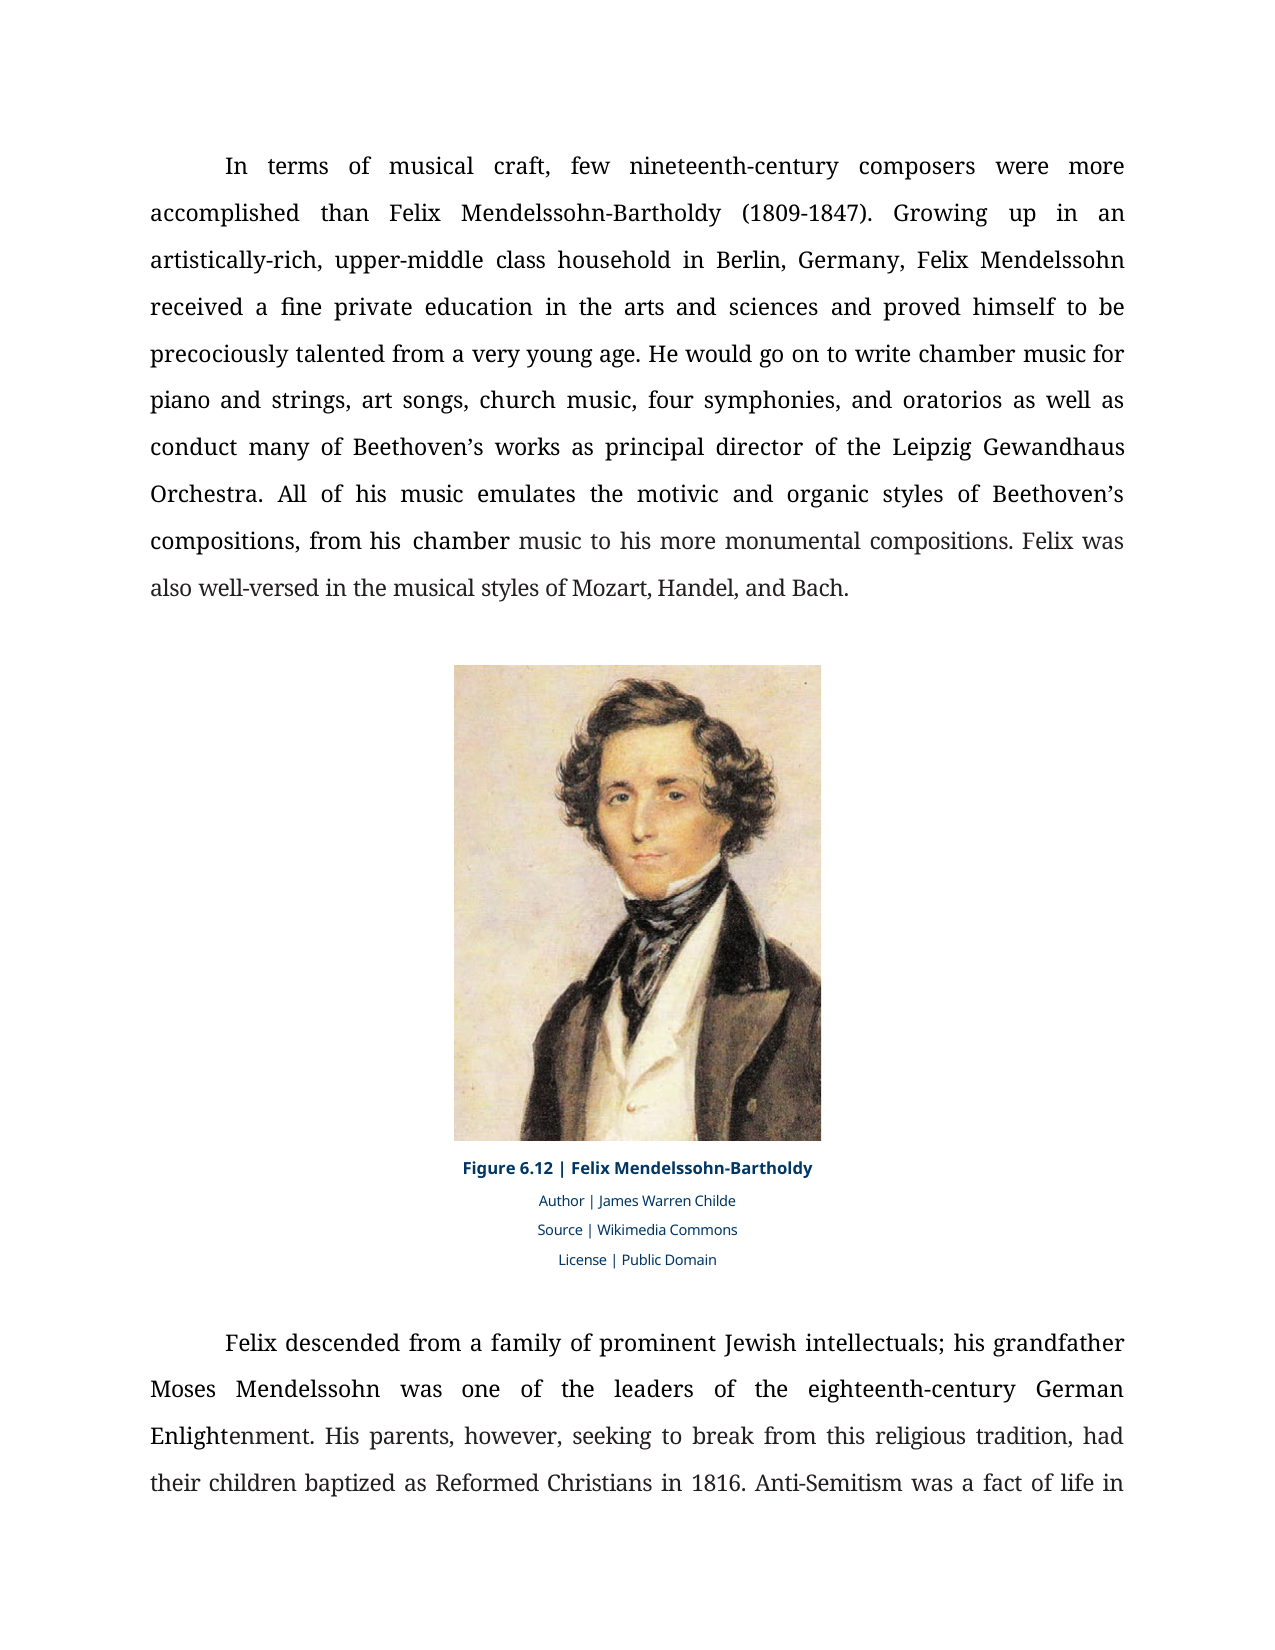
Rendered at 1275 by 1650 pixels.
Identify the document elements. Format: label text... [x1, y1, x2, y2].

picture [454, 665, 822, 1141]
text In terms of musical craft, few nineteenth-century composers were more accomplished than Felix Mendelssohn-Bartholdy (1809-1847). Growing up in an artistically-rich, upper-middle class household in Berlin, Germany, Felix Mendelssohn received a fine private education in the arts and sciences and proved himself to be precociously talented from a very young age. He would go on to write chamber music for piano and strings, art songs, church music, four symphonies, and oratorios as well as conduct many of Beethoven’s works as principal director of the Leipzig Gewandhaus Orchestra. All of his music emulates the motivic and organic styles of Beethoven’s compositions, from his chamber music to his more monumental compositions. Felix was also well-versed in the musical styles of Mozart, Handel, and Bach. [150, 150, 1125, 603]
text Source | Wikimedia Commons [150, 1220, 1125, 1240]
text Figure 6.12 | Felix Mendelssohn-Bartholdy [150, 1156, 1125, 1179]
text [150, 1327, 1125, 1498]
text License | Public Domain [150, 1250, 1125, 1270]
text Author | James Warren Childe [150, 1190, 1125, 1210]
